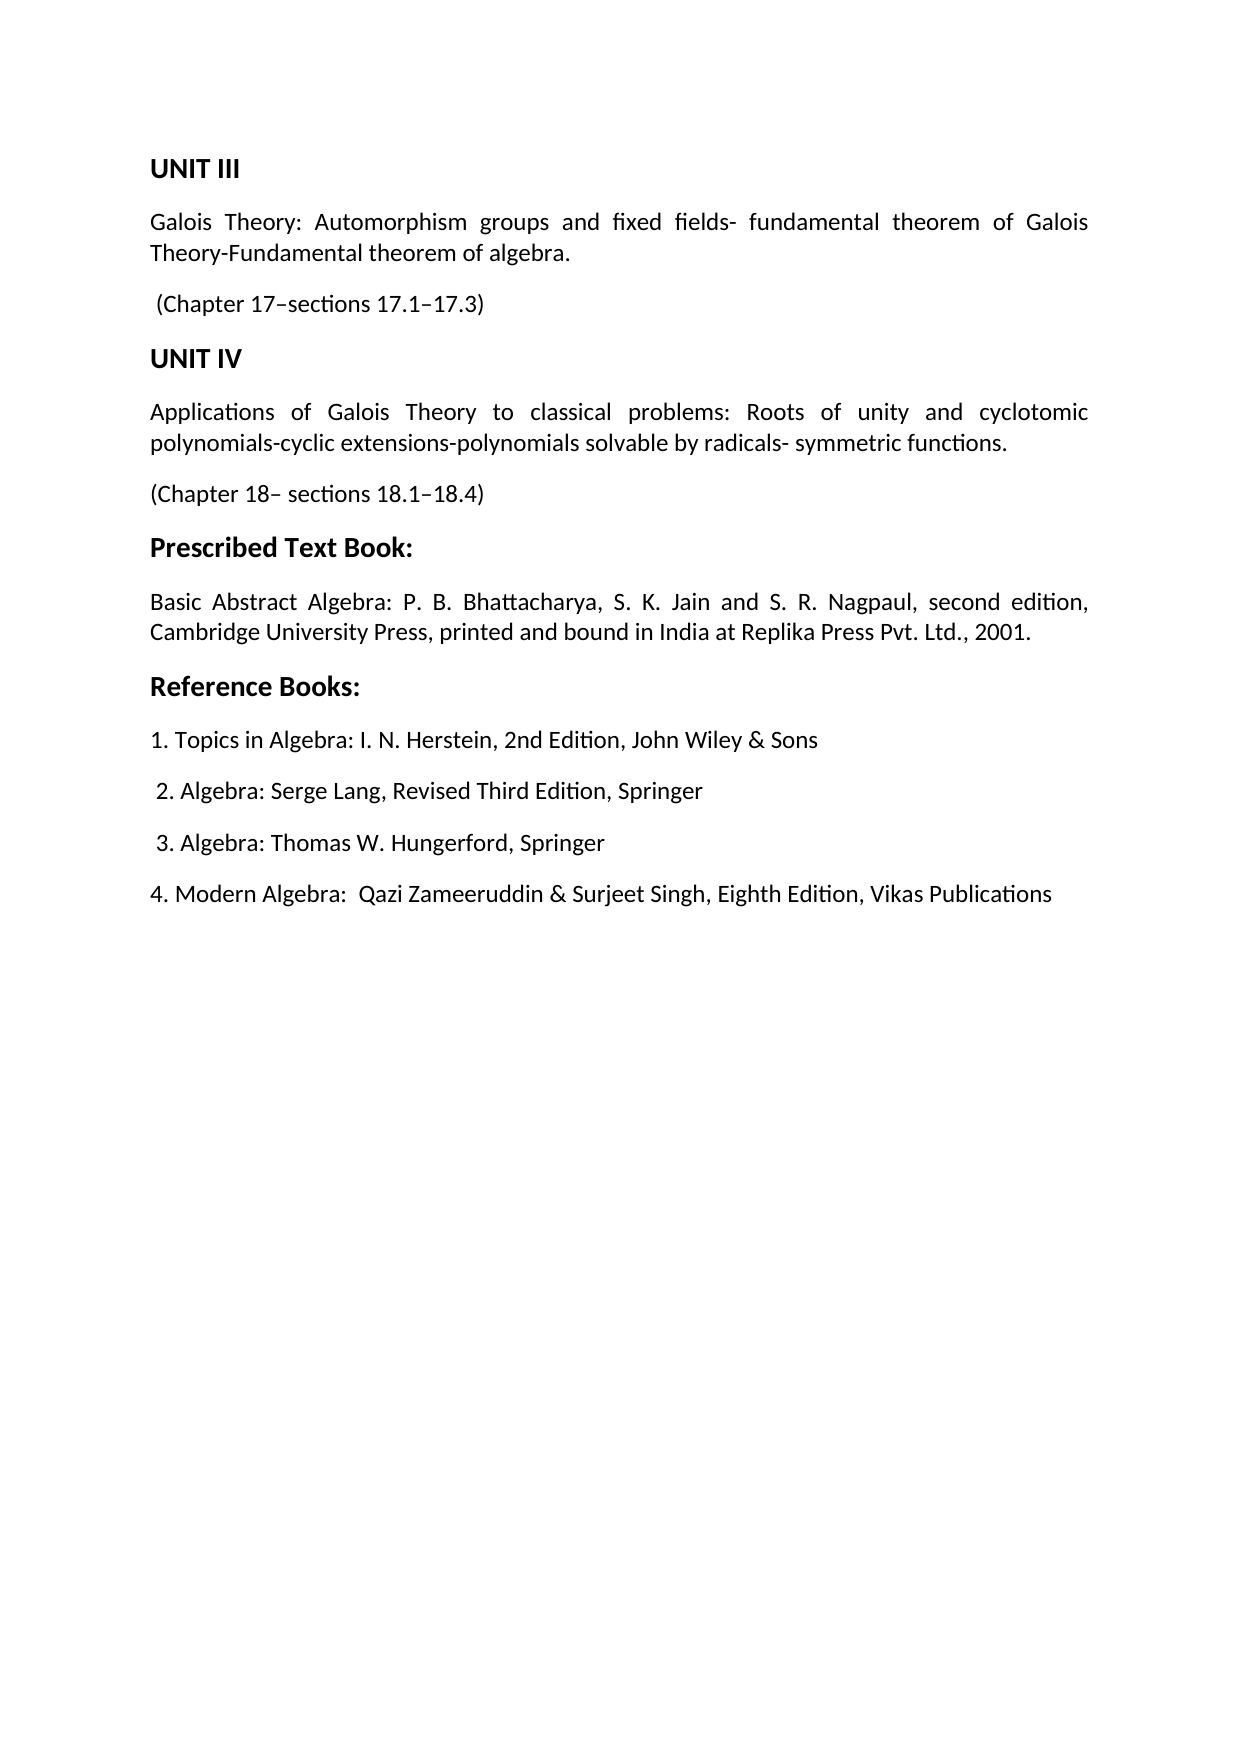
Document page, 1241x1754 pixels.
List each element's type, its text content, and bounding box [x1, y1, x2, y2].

text 1. Topics in Algebra: I. N. Herstein, 2nd Edition, John Wiley & Sons [150, 724, 1090, 755]
text Applications of Galois Theory to classical problems: Roots of unity and cyclotomic polynomials-cyclic extensions-polynomials solvable by radicals- symmetric functions. [150, 396, 1090, 457]
text UNIT III [150, 150, 1090, 186]
text Galois Theory: Automorphism groups and fixed fields- fundamental theorem of Galois Theory-Fundamental theorem of algebra. [150, 206, 1090, 267]
text 4. Modern Algebra: Qazi Zameeruddin & Surjeet Singh, Eighth Edition, Vikas Publications [150, 878, 1090, 909]
text 2. Algebra: Serge Lang, Revised Third Edition, Springer [150, 776, 1090, 806]
text Reference Books: [150, 668, 1090, 703]
text Basic Abstract Algebra: P. B. Bhattacharya, S. K. Jain and S. R. Nagpaul, second edition, Cambridge University Press, printed and bound in India at Replika Press Pvt. Ltd., 2001. [150, 586, 1090, 647]
text (Chapter 18– sections 18.1–18.4) [150, 478, 1090, 508]
text UNIT IV [150, 340, 1090, 375]
text Prescribed Text Book: [150, 529, 1090, 565]
text (Chapter 17–sections 17.1–17.3) [150, 288, 1090, 319]
text 3. Algebra: Thomas W. Hungerford, Springer [150, 827, 1090, 857]
